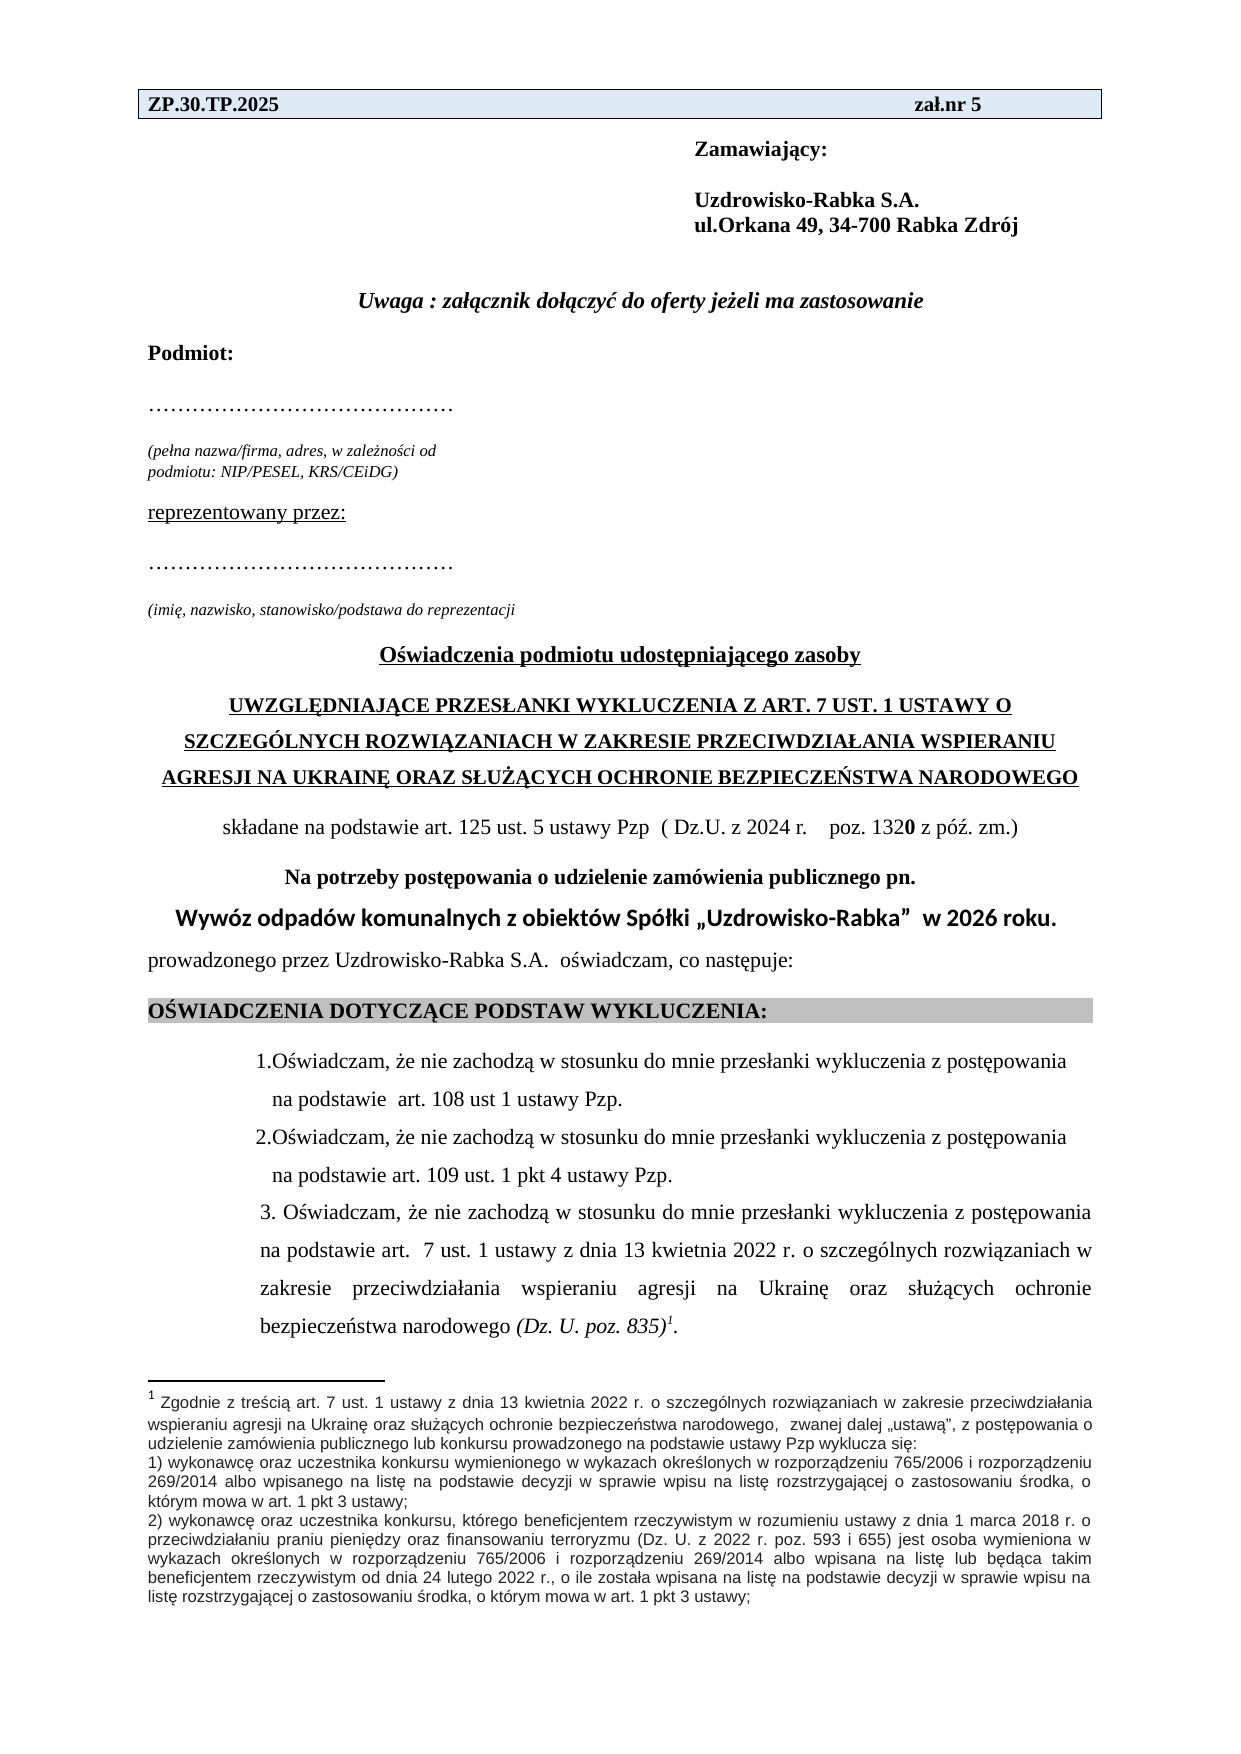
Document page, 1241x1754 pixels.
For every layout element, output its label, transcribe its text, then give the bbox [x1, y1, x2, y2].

text ul.Orkana 49, 34-700 Rabka Zdrój [694, 212, 1093, 237]
text (imię, nazwisko, stanowisko/podstawa do reprezentacji [148, 600, 526, 619]
text prowadzonego przez Uzdrowisko-Rabka S.A. oświadczam, co następuje: [148, 947, 1093, 973]
text ZP.30.TP.2025 zał.nr 5 [139, 90, 1101, 118]
list na podstawie art. 108 ust 1 ustawy Pzp. [223, 1086, 1093, 1111]
text UWZGLĘDNIAJĄCE PRZESŁANKI WYKLUCZENIA Z ART. 7 UST. 1 USTAWY o szczególnych rozwiązaniach w zakresie przeciwdziałania wspieraniu agresji na Ukrainę oraz służących ochronie bezpieczeństwa narodowego [148, 693, 1093, 789]
list 2.Oświadczam, że nie zachodzą w stosunku do mnie przesłanki wykluczenia z postępowania [223, 1124, 1093, 1149]
text Na potrzeby postępowania o udzielenie zamówienia publicznego pn. [148, 864, 1093, 889]
list 1.Oświadczam, że nie zachodzą w stosunku do mnie przesłanki wykluczenia z postępowania [223, 1048, 1093, 1073]
text …………………………………… [148, 549, 472, 574]
text (pełna nazwa/firma, adres, w zależności od podmiotu: NIP/PESEL, KRS/CEiDG) [148, 441, 472, 481]
text OŚWIADCZENIA DOTYCZĄCE PODSTAW WYKLUCZENIA: [148, 998, 1093, 1023]
text Uzdrowisko-Rabka S.A. [694, 187, 1093, 212]
text …………………………………… [148, 391, 472, 416]
text Oświadczenia podmiotu udostępniającego zasoby [148, 641, 1093, 667]
text Zamawiający: [694, 136, 1093, 161]
list 3. Oświadczam, że nie zachodzą w stosunku do mnie przesłanki wykluczenia z postępowania na podstawie art. 7 ust. 1 ustawy z dnia 13 kwietnia 2022 r. o szczególnych rozwiązaniach w zakresie przeciwdziałania wspieraniu agresji na Ukrainę oraz służących ochronie bezpieczeństwa narodowego (Dz. U. poz. 835). [260, 1199, 1093, 1338]
list na podstawie art. 109 ust. 1 pkt 4 ustawy Pzp. [223, 1162, 1093, 1187]
text Podmiot: [148, 340, 1093, 365]
text reprezentowany przez: [148, 499, 1093, 524]
text Wywóz odpadów komunalnych z obiektów Spółki „Uzdrowisko-Rabka” w 2026 roku. [148, 902, 1093, 932]
text składane na podstawie art. 125 ust. 5 ustawy Pzp ( Dz.U. z 2024 r. poz. 1320 z póź. zm.) [148, 814, 1093, 839]
text Uwaga : załącznik dołączyć do oferty jeżeli ma zastosowanie [148, 287, 1093, 314]
